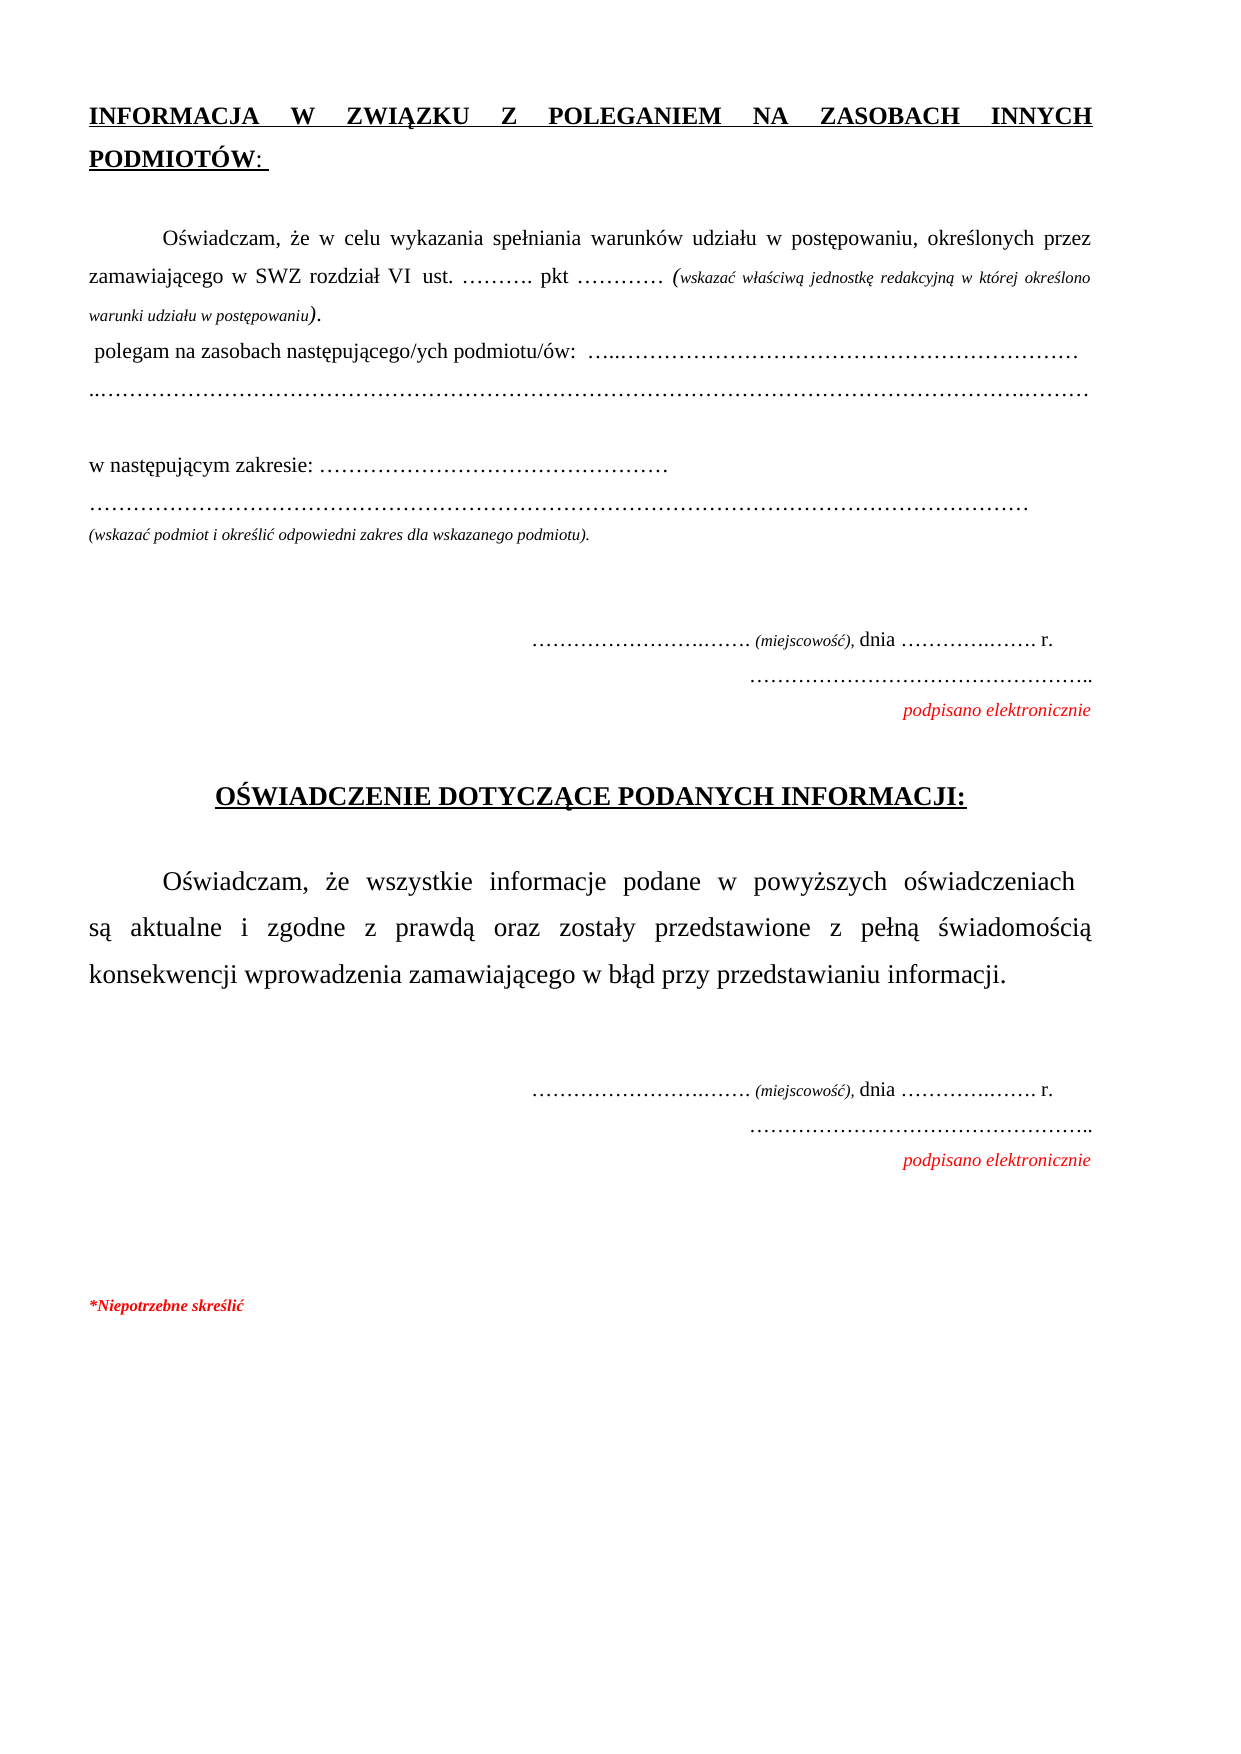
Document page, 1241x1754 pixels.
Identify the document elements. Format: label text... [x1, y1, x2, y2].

text OŚWIADCZENIE DOTYCZĄCE PODANYCH INFORMACJI: [89, 780, 1093, 811]
text ………………………………………………………………………………………………………………… (wskazać podmiot i określić odpowiedni zakres dla wskazanego podmiotu). [89, 490, 1093, 544]
text podpisano elektronicznie [89, 699, 1093, 721]
text …………………….……. (miejscowość), dnia ………….……. r. [89, 627, 1093, 651]
text INFORMACJA W ZWIĄZKU Z POLEGANIEM NA ZASOBACH INNYCH PODMIOTÓW: [89, 127, 1093, 173]
text ………………………………………….. [89, 1112, 1093, 1137]
text polegam na zasobach następującego/ych podmiotu/ów: …..……………………………………………………… [89, 338, 1093, 364]
list *Niepotrzebne skreślić [89, 1296, 1093, 1315]
text ..……………………………………………………………………………………………………………….……… w następującym zakresie: ………………………………………… [89, 376, 1093, 477]
text Oświadczam, że wszystkie informacje podane w powyższych oświadczeniach są aktualne i zgodne z prawdą oraz zostały przedstawione z pełną świadomością konsekwencji wprowadzenia zamawiającego w błąd przy przedstawianiu informacji. [89, 864, 1093, 989]
text Oświadczam, że w celu wykazania spełniania warunków udziału w postępowaniu, określonych przez zamawiającego w SWZ rozdział VI ust. ………. pkt ………… (wskazać właściwą jednostkę redakcyjną w której określono warunki udziału w postępowaniu). [89, 225, 1093, 326]
text ………………………………………….. [89, 663, 1093, 687]
text …………………….……. (miejscowość), dnia ………….……. r. [89, 1076, 1093, 1101]
text podpisano elektronicznie [89, 1148, 1093, 1170]
text INFORMACJA W ZWIĄZKU Z POLEGANIEM NA ZASOBACH INNYCH PODMIOTÓW: [89, 101, 1093, 126]
